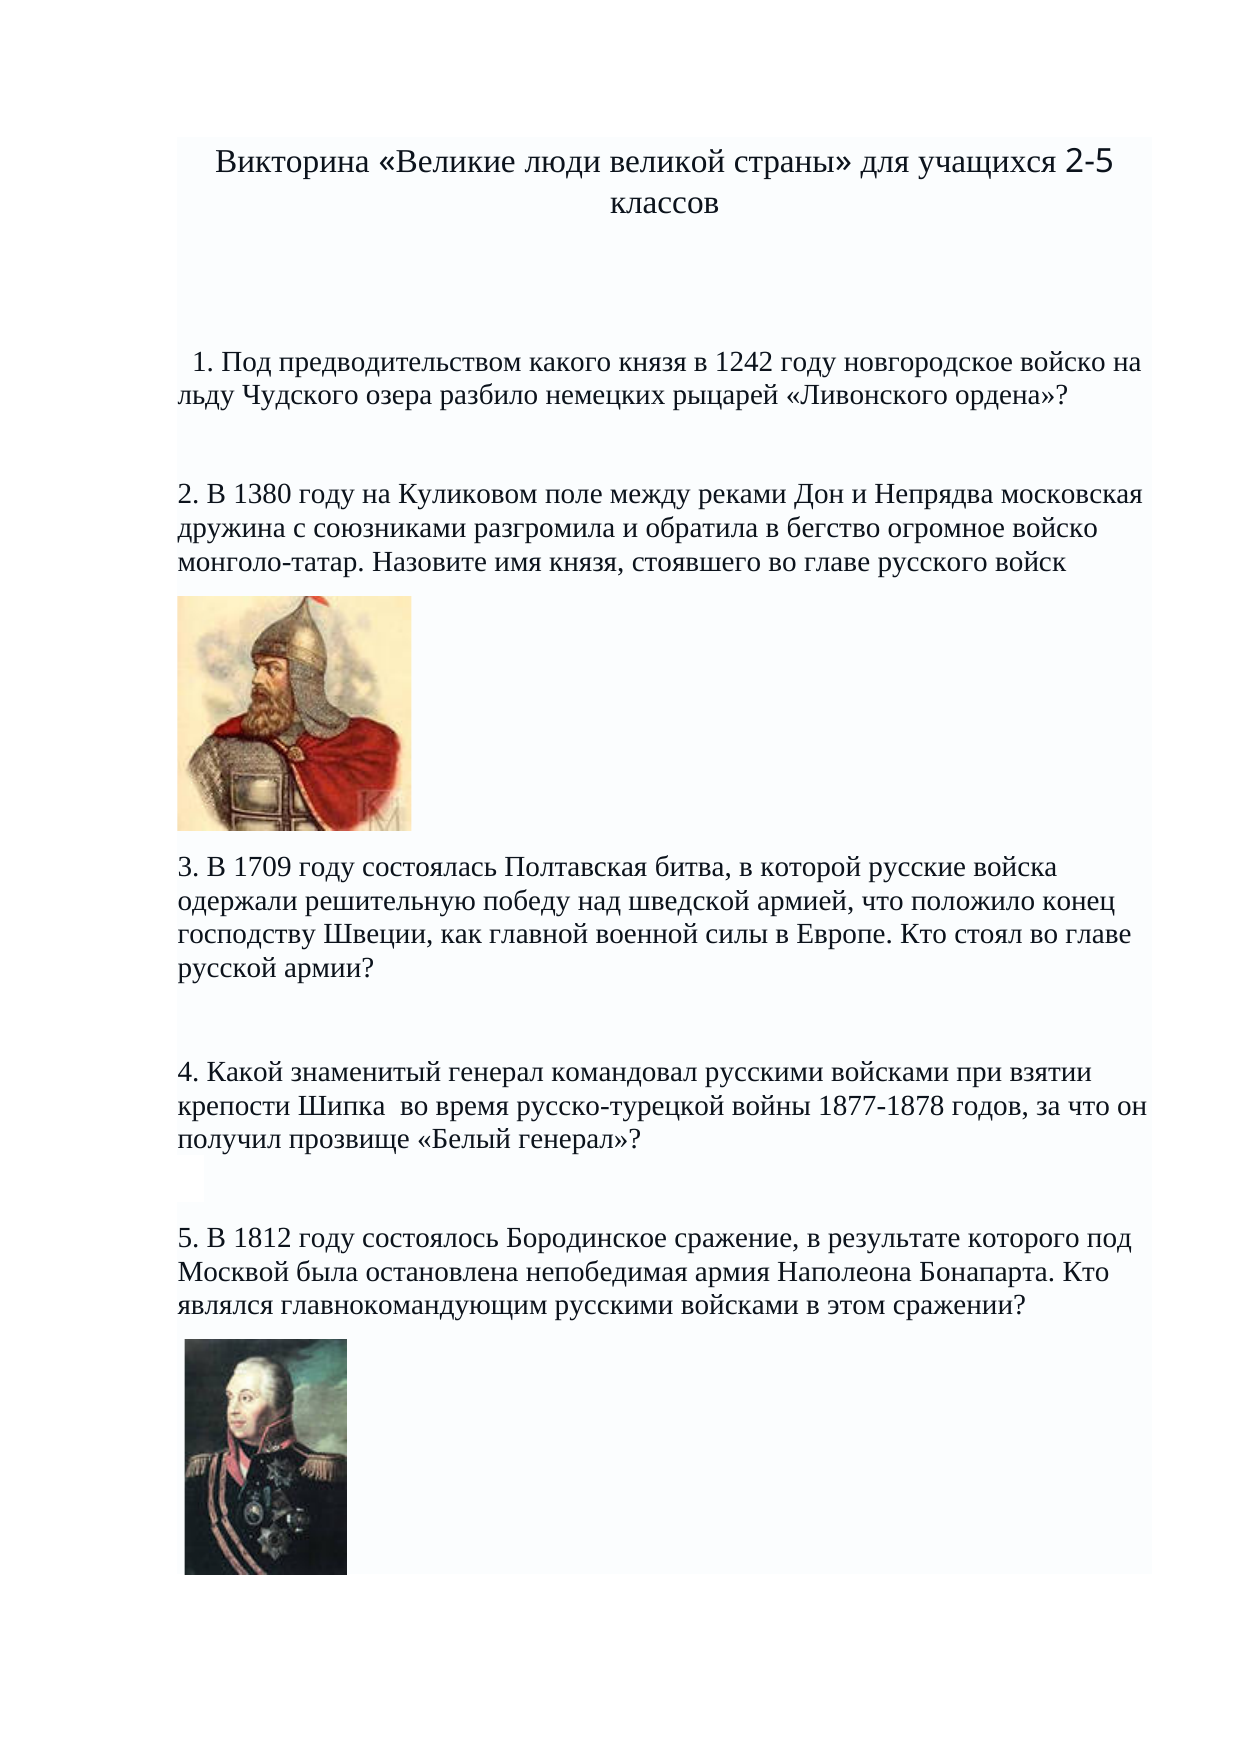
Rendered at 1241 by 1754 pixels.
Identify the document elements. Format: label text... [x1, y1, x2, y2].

text Викторина «Великие люди великой страны» для учащихся 2-5 классов [177, 137, 1152, 221]
text 5. В 1812 году состоялось Бородинское сражение, в результате которого под Москвой была остановлена непобедимая армия Наполеона Бонапарта. Кто являлся главнокомандующим русскими войсками в этом сражении? [177, 1220, 1152, 1321]
text 4. Какой знаменитый генерал командовал русскими войсками при взятии крепости Шипка во время русско-турецкой войны 1877-1878 годов, за что он получил прозвище «Белый генерал»? [177, 1054, 1152, 1155]
picture [177, 596, 412, 831]
text 2. В 1380 году на Куликовом поле между реками Дон и Непрядва московская дружина с союзниками разгромила и обратила в бегство огромное войско монголо-татар. Назовите имя князя, стоявшего во главе русского войск [177, 477, 1152, 577]
text 3. В 1709 году состоялась Полтавская битва, в которой русские войска одержали решительную победу над шведской армией, что положило конец господству Швеции, как главной военной силы в Европе. Кто стоял во главе русской армии? [177, 849, 1152, 983]
text 1. Под предводительством какого князя в 1242 году новгородское войско на льду Чудского озера разбило немецких рыцарей «Ливонского ордена»? [177, 344, 1152, 411]
picture [184, 1339, 347, 1575]
